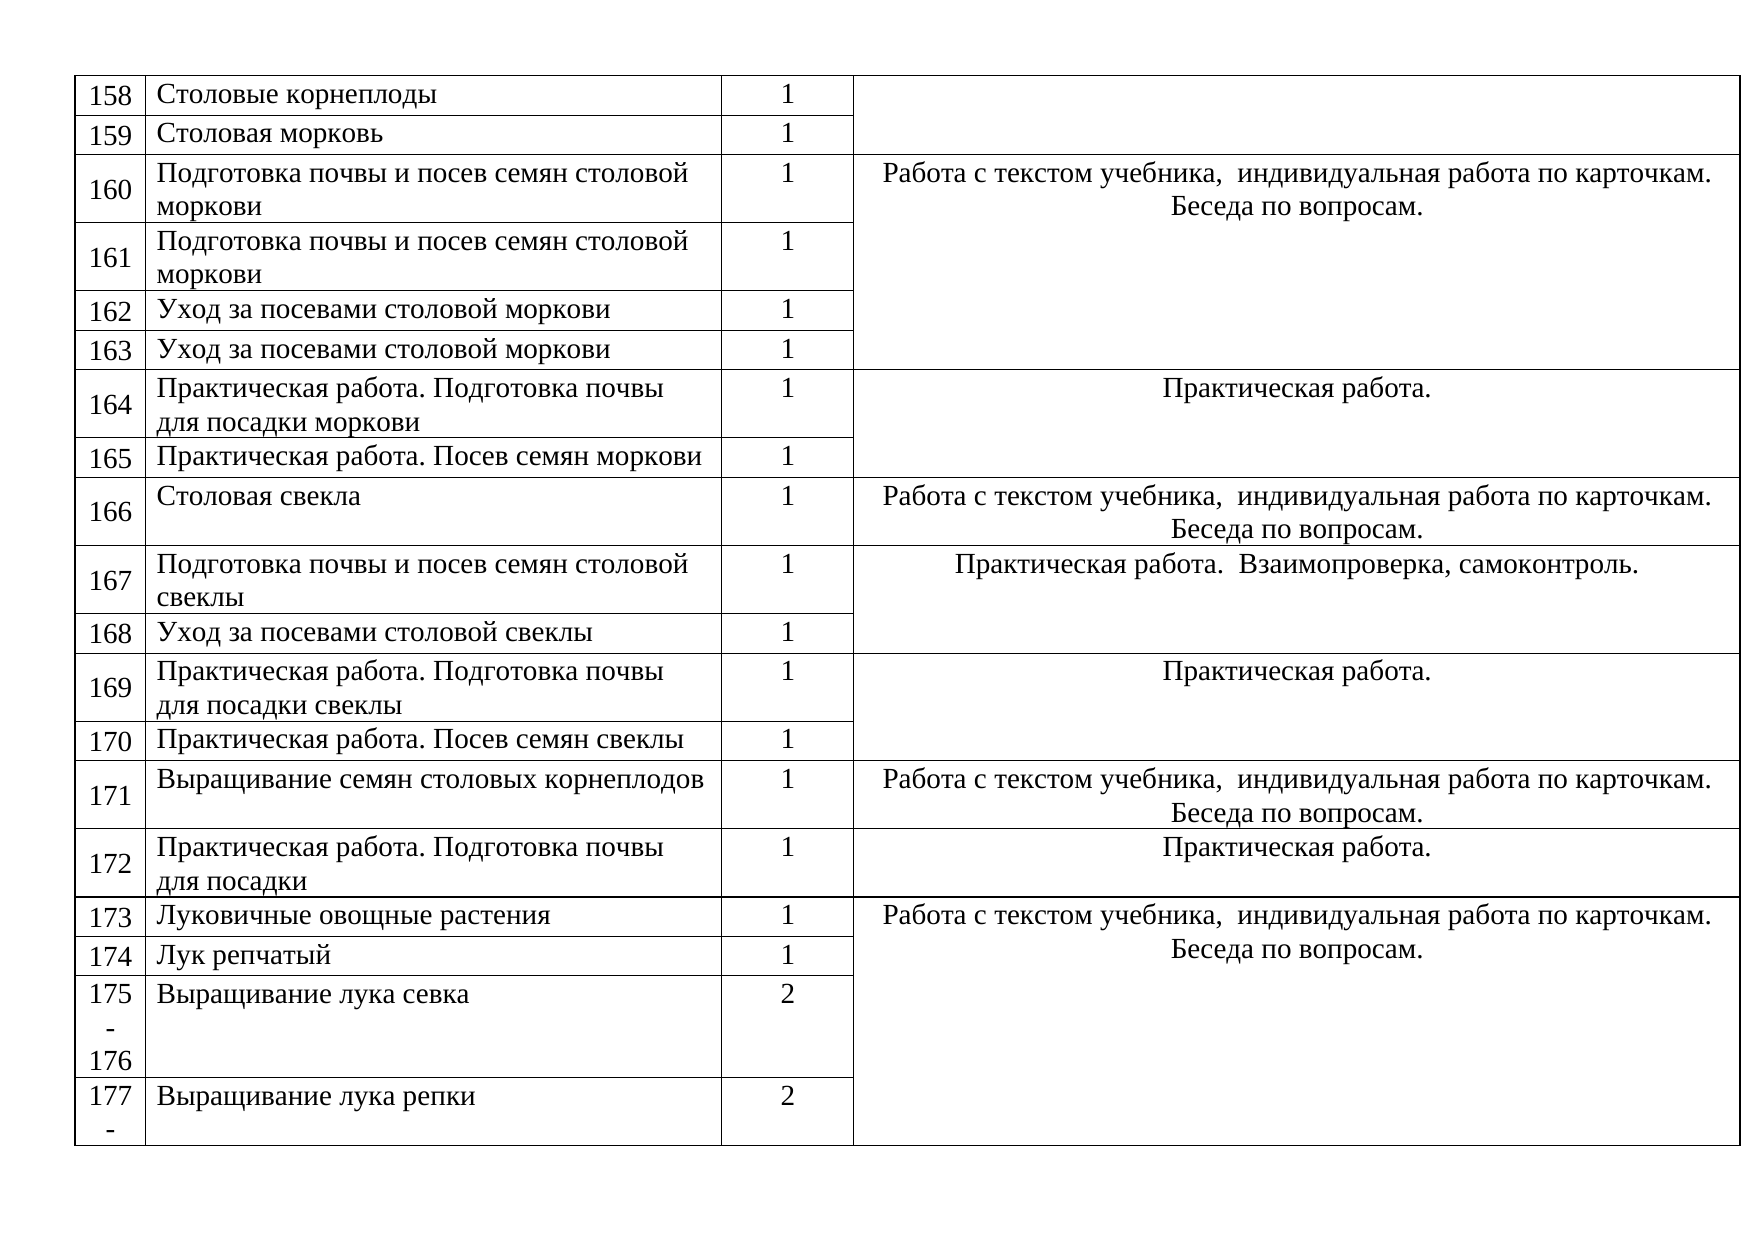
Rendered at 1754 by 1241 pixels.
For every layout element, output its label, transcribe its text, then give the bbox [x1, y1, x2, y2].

table_cell 166 [76, 478, 145, 545]
table_cell 165 [76, 438, 145, 477]
table_cell 173 [76, 898, 145, 936]
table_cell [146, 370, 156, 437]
table_cell Выращивание семян столовых корнеплодов [146, 761, 721, 828]
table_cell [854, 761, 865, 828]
table_cell 1 [722, 654, 853, 721]
table_cell 172 [76, 829, 145, 896]
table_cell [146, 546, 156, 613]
table_cell 160 [76, 155, 145, 222]
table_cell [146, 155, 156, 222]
table_cell Практическая работа. Посев семян свеклы [146, 722, 721, 760]
table_cell 170 [76, 722, 145, 760]
table_cell 163 [76, 331, 145, 369]
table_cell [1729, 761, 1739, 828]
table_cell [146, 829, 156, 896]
table_cell 1 [722, 829, 853, 896]
table_cell 2 [722, 976, 853, 1077]
table_cell 1 [722, 370, 853, 437]
table_cell 1 [722, 116, 853, 154]
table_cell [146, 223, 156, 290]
table_cell Столовые корнеплоды [146, 76, 721, 114]
table_cell Уход за посевами столовой свеклы [146, 614, 721, 652]
table_cell 167 [76, 546, 145, 613]
table_cell 158 [76, 76, 145, 114]
table_cell 168 [76, 614, 145, 652]
table_cell Столовая морковь [146, 116, 721, 154]
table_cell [854, 155, 1739, 369]
table_cell 1 [722, 438, 853, 477]
table_cell 2 [722, 1078, 853, 1145]
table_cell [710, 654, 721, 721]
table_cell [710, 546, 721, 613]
table_cell Столовая свекла [146, 478, 721, 545]
table_cell Практическая работа. [854, 829, 1739, 896]
table_cell 169 [76, 654, 145, 721]
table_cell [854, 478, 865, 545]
table_cell 162 [76, 291, 145, 330]
table_cell 1 [722, 546, 853, 613]
table_cell Практическая работа. [854, 654, 1739, 760]
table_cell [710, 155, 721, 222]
table_cell Выращивание лука севка [146, 976, 721, 1077]
table_cell 1 [722, 722, 853, 760]
table_cell 1 [722, 223, 853, 290]
table_cell 159 [76, 116, 145, 154]
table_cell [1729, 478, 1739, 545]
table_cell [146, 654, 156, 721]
table_cell 164 [76, 370, 145, 437]
table_cell 1 [722, 291, 853, 330]
table_cell 161 [76, 223, 145, 290]
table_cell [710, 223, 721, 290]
table_cell 1 [722, 155, 853, 222]
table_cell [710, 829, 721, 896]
table_cell Практическая работа. Взаимопроверка, самоконтроль. [854, 546, 1739, 652]
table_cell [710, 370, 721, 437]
table_cell Лук репчатый [146, 937, 721, 975]
table_cell 1 [722, 76, 853, 114]
table_cell 171 [76, 761, 145, 828]
table_cell 1 [722, 898, 853, 936]
table_cell 1 [722, 331, 853, 369]
table_cell 1 [722, 761, 853, 828]
table_cell 174 [76, 937, 145, 975]
table_cell Луковичные овощные растения [146, 898, 721, 936]
table_cell Практическая работа. [854, 370, 1739, 477]
table_cell Уход за посевами столовой моркови [146, 291, 721, 330]
table_cell Уход за посевами столовой моркови [146, 331, 721, 369]
table_cell 1 [722, 937, 853, 975]
table_cell 1 [722, 478, 853, 545]
table_cell 1 [722, 614, 853, 652]
table_cell Работа с текстом учебника, индивидуальная работа по карточкам. Беседа по вопросам. [854, 898, 1739, 1145]
table_cell Практическая работа. Посев семян моркови [146, 438, 721, 477]
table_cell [146, 1078, 721, 1145]
